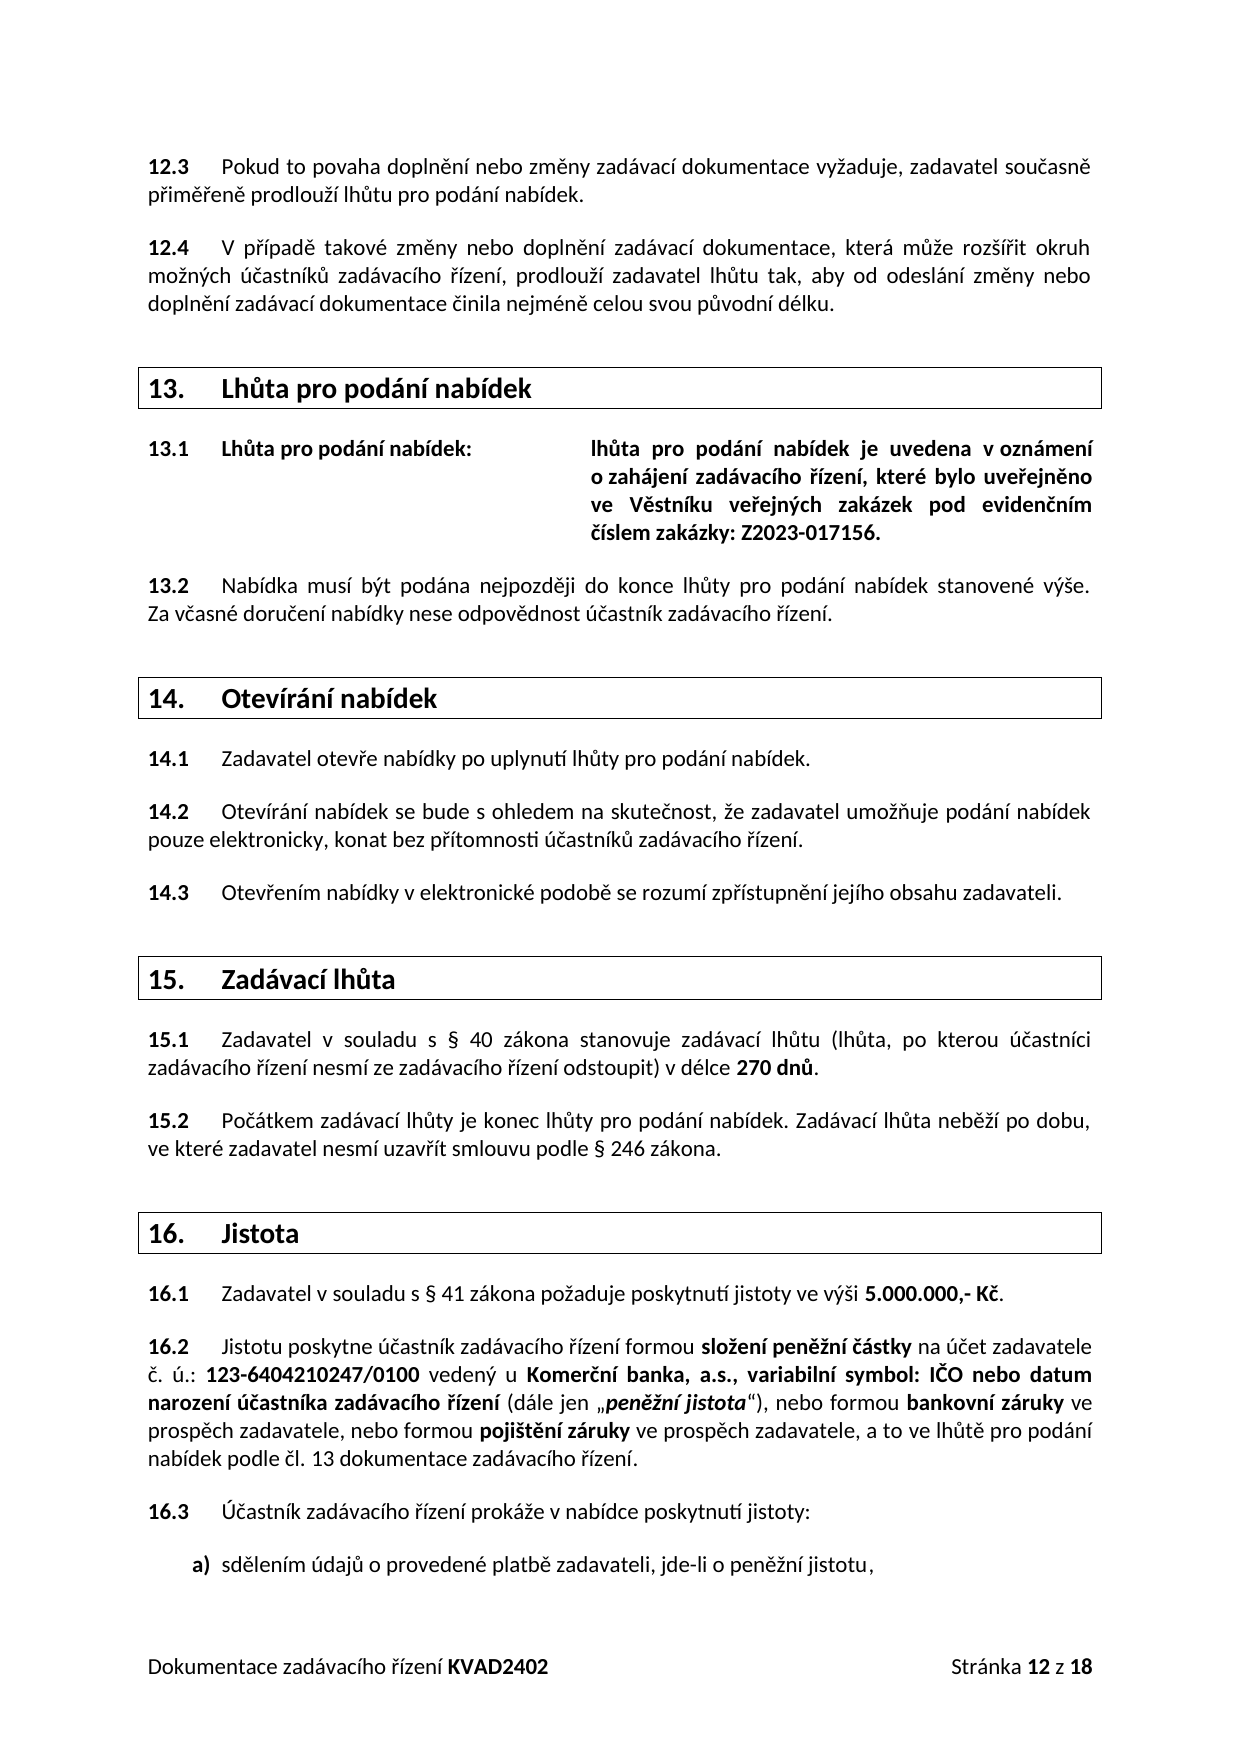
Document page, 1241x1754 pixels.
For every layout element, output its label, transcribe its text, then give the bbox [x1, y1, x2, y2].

text Zadavatel v souladu s § 41 zákona požaduje poskytnutí jistoty ve výši 5.000.000,- Kč. [148, 1279, 1093, 1307]
text Jistota [139, 1213, 1101, 1253]
text Počátkem zadávací lhůty je konec lhůty pro podání nabídek. Zadávací lhůta neběží po dobu, ve které zadavatel nesmí uzavřít smlouvu podle § 246 zákona. [148, 1106, 1093, 1162]
text Otevírání nabídek se bude s ohledem na skutečnost, že zadavatel umožňuje podání nabídek pouze elektronicky, konat bez přítomnosti účastníků zadávacího řízení. [148, 797, 1093, 853]
text Zadávací lhůta [139, 957, 1101, 999]
text Jistotu poskytne účastník zadávacího řízení formou složení peněžní částky na účet zadavatele č. ú.: 123-6404210247/0100 vedený u Komerční banka, a.s., variabilní symbol: IČO nebo datum narození účastníka zadávacího řízení (dále jen „peněžní jistota“), nebo formou bankovní záruky ve prospěch zadavatele, nebo formou pojištění záruky ve prospěch zadavatele, a to ve lhůtě pro podání nabídek podle čl. 13 dokumentace zadávacího řízení. [148, 1332, 1093, 1472]
text Zadavatel v souladu s § 40 zákona stanovuje zadávací lhůtu (lhůta, po kterou účastníci zadávacího řízení nesmí ze zadávacího řízení odstoupit) v délce 270 dnů. [148, 1025, 1093, 1081]
text sdělením údajů o provedené platbě zadavateli, jde-li o peněžní jistotu, [192, 1550, 1093, 1578]
text Lhůta pro podání nabídek [139, 368, 1101, 408]
text Lhůta pro podání nabídek: lhůta pro podání nabídek je uvedena v oznámení o zahájení zadávacího řízení, které bylo uveřejněno ve Věstníku veřejných zakázek pod evidenčním číslem zakázky: Z2023-017156. [148, 434, 1093, 546]
text Otevřením nabídky v elektronické podobě se rozumí zpřístupnění jejího obsahu zadavateli. [148, 878, 1093, 906]
text Otevírání nabídek [139, 678, 1101, 718]
text Pokud to povaha doplnění nebo změny zadávací dokumentace vyžaduje, zadavatel současně přiměřeně prodlouží lhůtu pro podání nabídek. [148, 152, 1093, 208]
text Nabídka musí být podána nejpozději do konce lhůty pro podání nabídek stanovené výše. Za včasné doručení nabídky nese odpovědnost účastník zadávacího řízení. [148, 571, 1093, 627]
text Zadavatel otevře nabídky po uplynutí lhůty pro podání nabídek. [148, 744, 1093, 772]
text V případě takové změny nebo doplnění zadávací dokumentace, která může rozšířit okruh možných účastníků zadávacího řízení, prodlouží zadavatel lhůtu tak, aby od odeslání změny nebo doplnění zadávací dokumentace činila nejméně celou svou původní délku. [148, 233, 1093, 317]
text Účastník zadávacího řízení prokáže v nabídce poskytnutí jistoty: [148, 1497, 1093, 1525]
